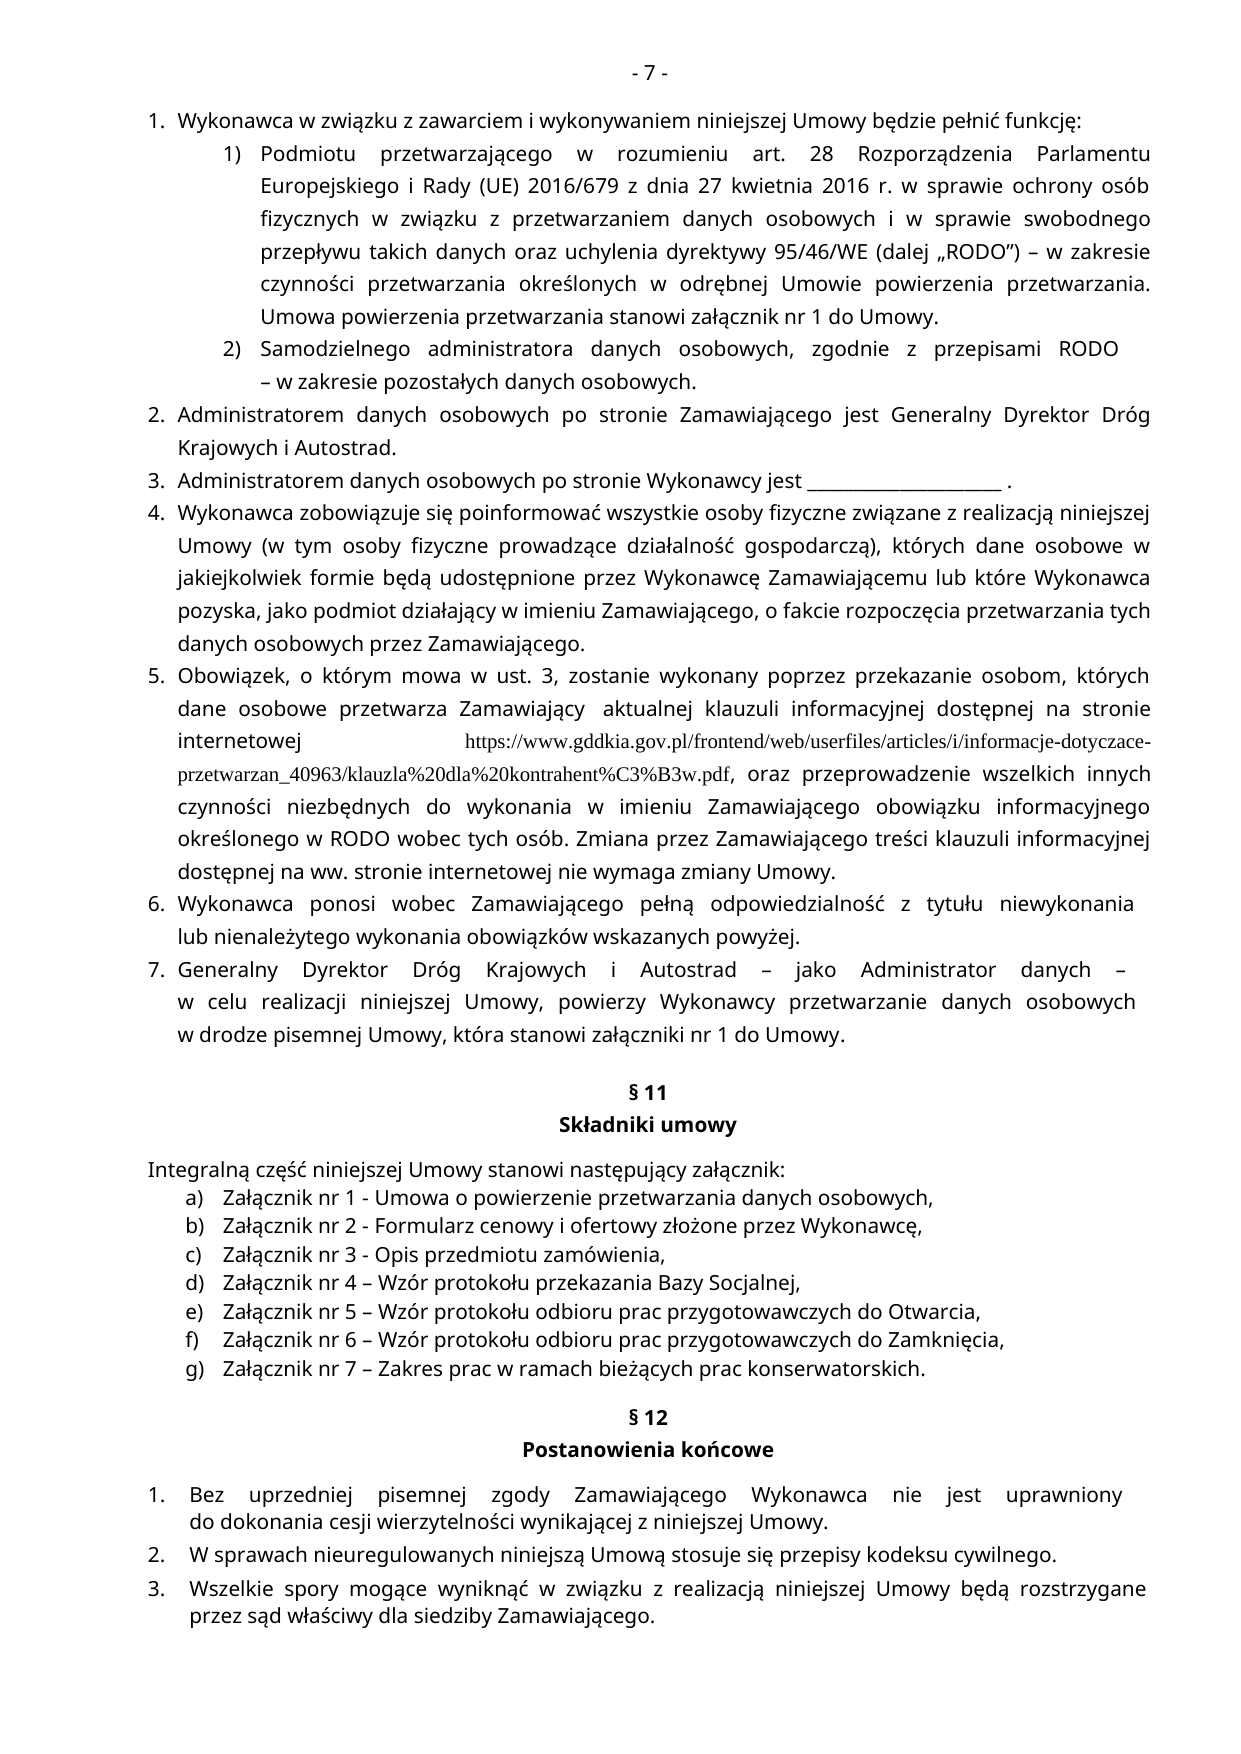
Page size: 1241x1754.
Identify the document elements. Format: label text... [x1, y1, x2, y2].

list Obowiązek, o którym mowa w ust. 3, zostanie wykonany poprzez przekazanie osobom, których dane osobowe przetwarza Zamawiający aktualnej klauzuli informacyjnej dostępnej na stronie internetowej https://www.gddkia.gov.pl/frontend/web/userfiles/articles/i/informacje-dotyczace-przetwarzan_40963/klauzla%20dla%20kontrahent%C3%B3w.pdf, oraz przeprowadzenie wszelkich innych czynności niezbędnych do wykonania w imieniu Zamawiającego obowiązku informacyjnego określonego w RODO wobec tych osób. Zmiana przez Zamawiającego treści klauzuli informacyjnej dostępnej na ww. stronie internetowej nie wymaga zmiany Umowy. [148, 661, 1152, 885]
list Załącznik nr 5 – Wzór protokołu odbioru prac przygotowawczych do Otwarcia, [185, 1297, 1152, 1325]
list Załącznik nr 1 - Umowa o powierzenie przetwarzania danych osobowych, [185, 1182, 1152, 1211]
list Administratorem danych osobowych po stronie Wykonawcy jest _____________________ . [148, 466, 1152, 494]
list Samodzielnego administratora danych osobowych, zgodnie z przepisami RODO – w zakresie pozostałych danych osobowych. [223, 334, 1137, 396]
list Załącznik nr 3 - Opis przedmiotu zamówienia, [185, 1239, 1152, 1268]
list Wykonawca ponosi wobec Zamawiającego pełną odpowiedzialność z tytułu niewykonania lub nienależytego wykonania obowiązków wskazanych powyżej. [148, 889, 1152, 951]
text § 12 [148, 1403, 1148, 1431]
text Składniki umowy [148, 1110, 1148, 1139]
list Załącznik nr 6 – Wzór protokołu odbioru prac przygotowawczych do Zamknięcia, [185, 1325, 1152, 1354]
list Generalny Dyrektor Dróg Krajowych i Autostrad – jako Administrator danych – w celu realizacji niniejszej Umowy, powierzy Wykonawcy przetwarzanie danych osobowych w drodze pisemnej Umowy, która stanowi załączniki nr 1 do Umowy. [148, 955, 1152, 1048]
list Bez uprzedniej pisemnej zgody Zamawiającego Wykonawca nie jest uprawniony do dokonania cesji wierzytelności wynikającej z niniejszej Umowy. [148, 1481, 1148, 1535]
list Wykonawca w związku z zawarciem i wykonywaniem niniejszej Umowy będzie pełnić funkcję: [148, 106, 1152, 135]
list Załącznik nr 2 - Formularz cenowy i ofertowy złożone przez Wykonawcę, [185, 1211, 1152, 1239]
text Postanowienia końcowe [148, 1436, 1148, 1464]
list Podmiotu przetwarzającego w rozumieniu art. 28 Rozporządzenia Parlamentu Europejskiego i Rady (UE) 2016/679 z dnia 27 kwietnia 2016 r. w sprawie ochrony osób fizycznych w związku z przetwarzaniem danych osobowych i w sprawie swobodnego przepływu takich danych oraz uchylenia dyrektywy 95/46/WE (dalej „RODO”) – w zakresie czynności przetwarzania określonych w odrębnej Umowie powierzenia przetwarzania. Umowa powierzenia przetwarzania stanowi załącznik nr 1 do Umowy. [223, 139, 1152, 330]
list Wszelkie spory mogące wyniknąć w związku z realizacją niniejszej Umowy będą rozstrzygane przez sąd właściwy dla siedziby Zamawiającego. [148, 1574, 1148, 1629]
list Załącznik nr 4 – Wzór protokołu przekazania Bazy Socjalnej, [185, 1268, 1152, 1297]
list W sprawach nieuregulowanych niniejszą Umową stosuje się przepisy kodeksu cywilnego. [148, 1541, 1148, 1568]
list Załącznik nr 7 – Zakres prac w ramach bieżących prac konserwatorskich. [185, 1354, 1152, 1382]
text Integralną część niniejszej Umowy stanowi następujący załącznik: [148, 1155, 1152, 1182]
text § 11 [148, 1078, 1148, 1106]
list Administratorem danych osobowych po stronie Zamawiającego jest Generalny Dyrektor Dróg Krajowych i Autostrad. [148, 401, 1152, 462]
list Wykonawca zobowiązuje się poinformować wszystkie osoby fizyczne związane z realizacją niniejszej Umowy (w tym osoby fizyczne prowadzące działalność gospodarczą), których dane osobowe w jakiejkolwiek formie będą udostępnione przez Wykonawcę Zamawiającemu lub które Wykonawca pozyska, jako podmiot działający w imieniu Zamawiającego, o fakcie rozpoczęcia przetwarzania tych danych osobowych przez Zamawiającego. [148, 498, 1152, 657]
